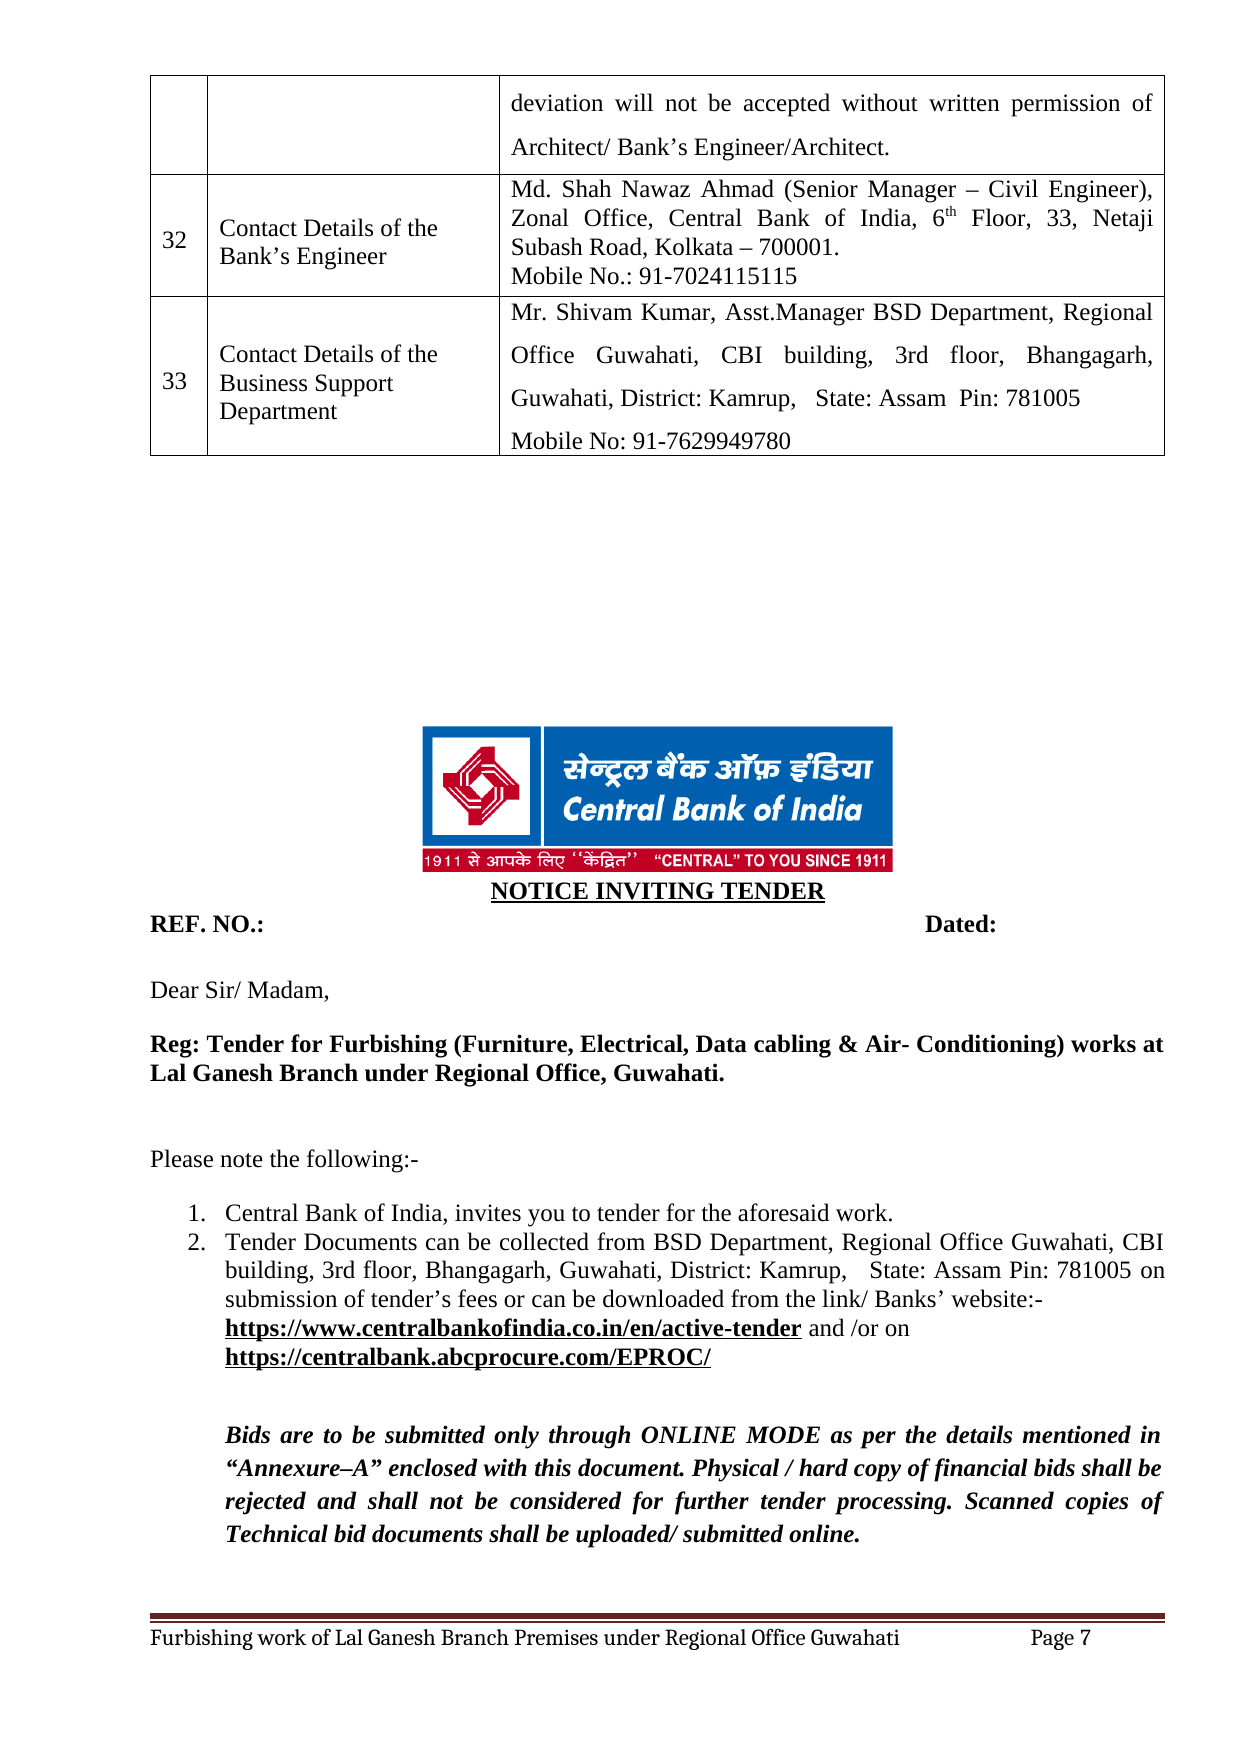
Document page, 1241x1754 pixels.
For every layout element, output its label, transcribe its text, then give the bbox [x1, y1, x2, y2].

table_cell Mr. Shivam Kumar, Asst.Manager BSD Department, Regional Office Guwahati, CBI building, 3rd floor, Bhangagarh, Guwahati, District: Kamrup, State: Assam Pin: 781005 Mobile No: 91-7629949780 [500, 297, 1164, 455]
table_cell Contact Details of the Bank’s Engineer [208, 175, 499, 296]
table_cell 33 [151, 297, 207, 455]
text Bids are to be submitted only through ONLINE MODE as per the details mentioned in “Annexure–A” enclosed with this document. Physical / hard copy of financial bids shall be rejected and shall not be considered for further tender processing. Scanned copies of Technical bid documents shall be uploaded/ submitted online. [225, 1420, 1165, 1548]
text Dear Sir/ Madam, [150, 975, 1165, 1004]
list Central Bank of India, invites you to tender for the aforesaid work. [187, 1198, 1165, 1227]
list Tender Documents can be collected from BSD Department, Regional Office Guwahati, CBI building, 3rd floor, Bhangagarh, Guwahati, District: Kamrup, State: Assam Pin: 781005 on submission of tender’s fees or can be downloaded from the link/ Banks’ website:- [187, 1227, 1165, 1313]
text Reg: Tender for Furbishing (Furniture, Electrical, Data cabling & Air- Conditioning) works at Lal Ganesh Branch under Regional Office, Guwahati. [150, 1029, 1165, 1087]
text Please note the following:- [150, 1144, 1165, 1173]
picture [422, 725, 893, 872]
table_cell 31 [151, 76, 207, 173]
table_cell [208, 76, 499, 173]
table_cell Contact Details of the Business Support Department [208, 297, 499, 455]
table_cell Md. Shah Nawaz Ahmad (Senior Manager – Civil Engineer), Zonal Office, Central Bank of India, 6th Floor, 33, Netaji Subash Road, Kolkata – 700001. Mobile No.: 91-7024115115 [500, 175, 1164, 296]
text NOTICE INVITING TENDER [150, 876, 1165, 905]
table_cell 32 [151, 175, 207, 296]
text REF. NO.: Dated: [150, 909, 1165, 938]
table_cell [500, 76, 1164, 173]
text https://www.centralbankofindia.co.in/en/active-tender and /or on https://centralbank.abcprocure.com/EPROC/ [225, 1313, 1165, 1370]
